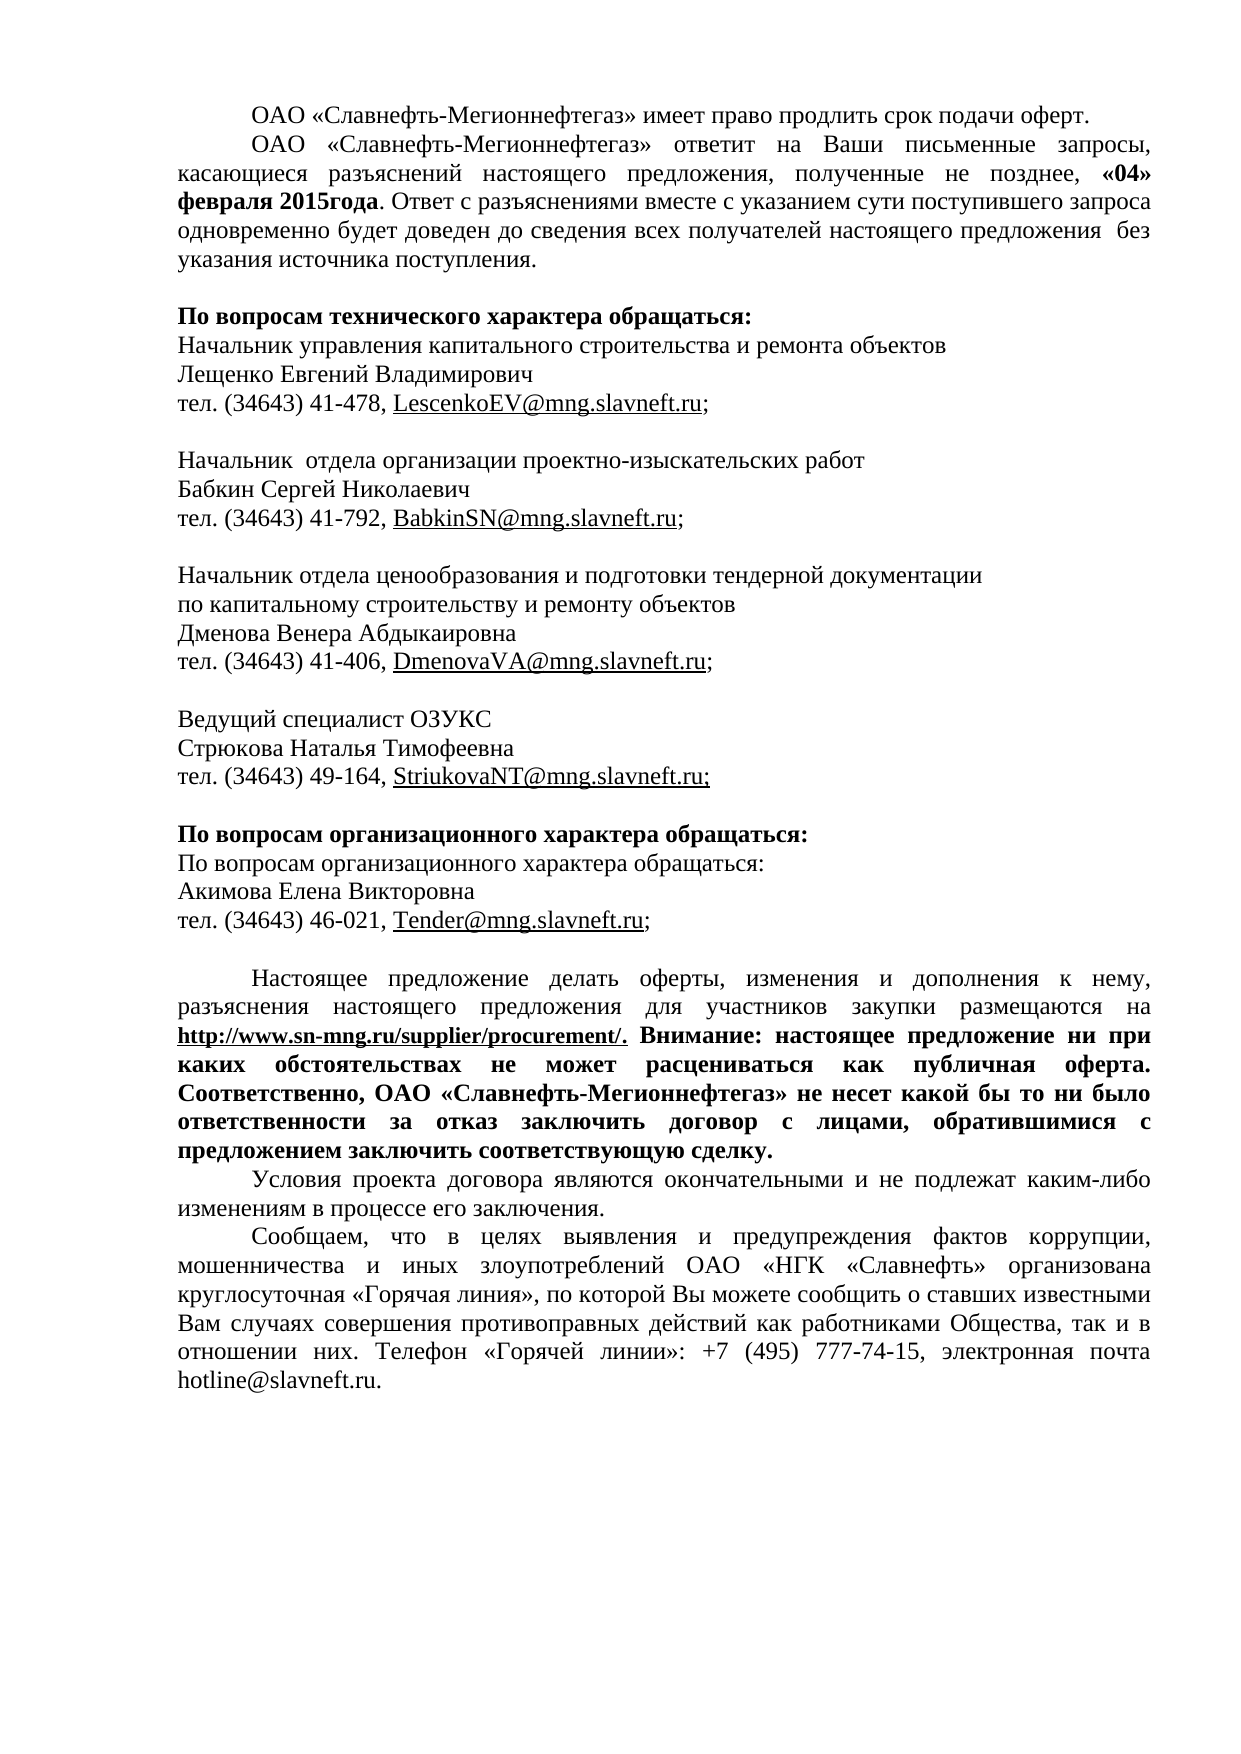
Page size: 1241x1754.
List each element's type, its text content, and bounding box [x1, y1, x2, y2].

text Дменова Венера Абдыкаировна [177, 618, 1152, 646]
text Ведущий специалист ОЗУКС [177, 704, 1152, 733]
text тел. (34643) 41-478, LescenkoEV@mng.slavneft.ru; [177, 388, 1152, 416]
text По вопросам организационного характера обращаться: [177, 848, 1152, 876]
text Условия проекта договора являются окончательными и не подлежат каким-либо изменениям в процессе его заключения. [177, 1164, 1152, 1221]
text По вопросам технического характера обращаться: [177, 301, 1152, 330]
text тел. (34643) 46-021, Tender@mng.slavneft.ru; [177, 905, 1152, 934]
text Стрюкова Наталья Тимофеевна [177, 733, 1152, 761]
text ОАО «Славнефть-Мегионнефтегаз» имеет право продлить срок подачи оферт. [177, 100, 1152, 129]
text Настоящее предложение делать оферты, изменения и дополнения к нему, разъяснения настоящего предложения для участников закупки размещаются на http://www.sn-mng.ru/supplier/procurement/. Внимание: настоящее предложение ни при каких обстоятельствах не может расцениваться как публичная оферта. Соответственно, ОАО «Славнефть-Мегионнефтегаз» не несет какой бы то ни было ответственности за отказ заключить договор с лицами, обратившимися с предложением заключить соответствующую сделку. [177, 963, 1152, 1164]
text тел. (34643) 41-792, BabkinSN@mng.slavneft.ru; [177, 503, 1152, 531]
text Лещенко Евгений Владимирович [177, 359, 1152, 388]
text тел. (34643) 49-164, StriukovaNT@mng.slavneft.ru; [177, 761, 1152, 790]
text Сообщаем, что в целях выявления и предупреждения фактов коррупции, мошенничества и иных злоупотреблений ОАО «НГК «Славнефть» организована круглосуточная «Горячая линия», по которой Вы можете сообщить о ставших известными Вам случаях совершения противоправных действий как работниками Общества, так и в отношении них. Телефон «Горячей линии»: +7 (495) 777-74-15, электронная почта hotline@slavneft.ru. [177, 1221, 1152, 1394]
text Начальник управления капитального строительства и ремонта объектов [177, 330, 1152, 359]
text ОАО «Славнефть-Мегионнефтегаз» ответит на Ваши письменные запросы, касающиеся разъяснений настоящего предложения, полученные не позднее, «04» февраля 2015года. Ответ с разъяснениями вместе с указанием сути поступившего запроса одновременно будет доведен до сведения всех получателей настоящего предложения без указания источника поступления. [177, 129, 1152, 273]
text Начальник отдела ценообразования и подготовки тендерной документации [177, 560, 1152, 589]
text По вопросам организационного характера обращаться: [177, 819, 1152, 848]
text тел. (34643) 41-406, DmenovaVA@mng.slavneft.ru; [177, 646, 1152, 675]
text Акимова Елена Викторовна [177, 876, 1152, 905]
text Бабкин Сергей Николаевич [177, 474, 1152, 503]
text Начальник отдела организации проектно-изыскательских работ [177, 445, 1152, 474]
text по капитальному строительству и ремонту объектов [177, 589, 1152, 618]
